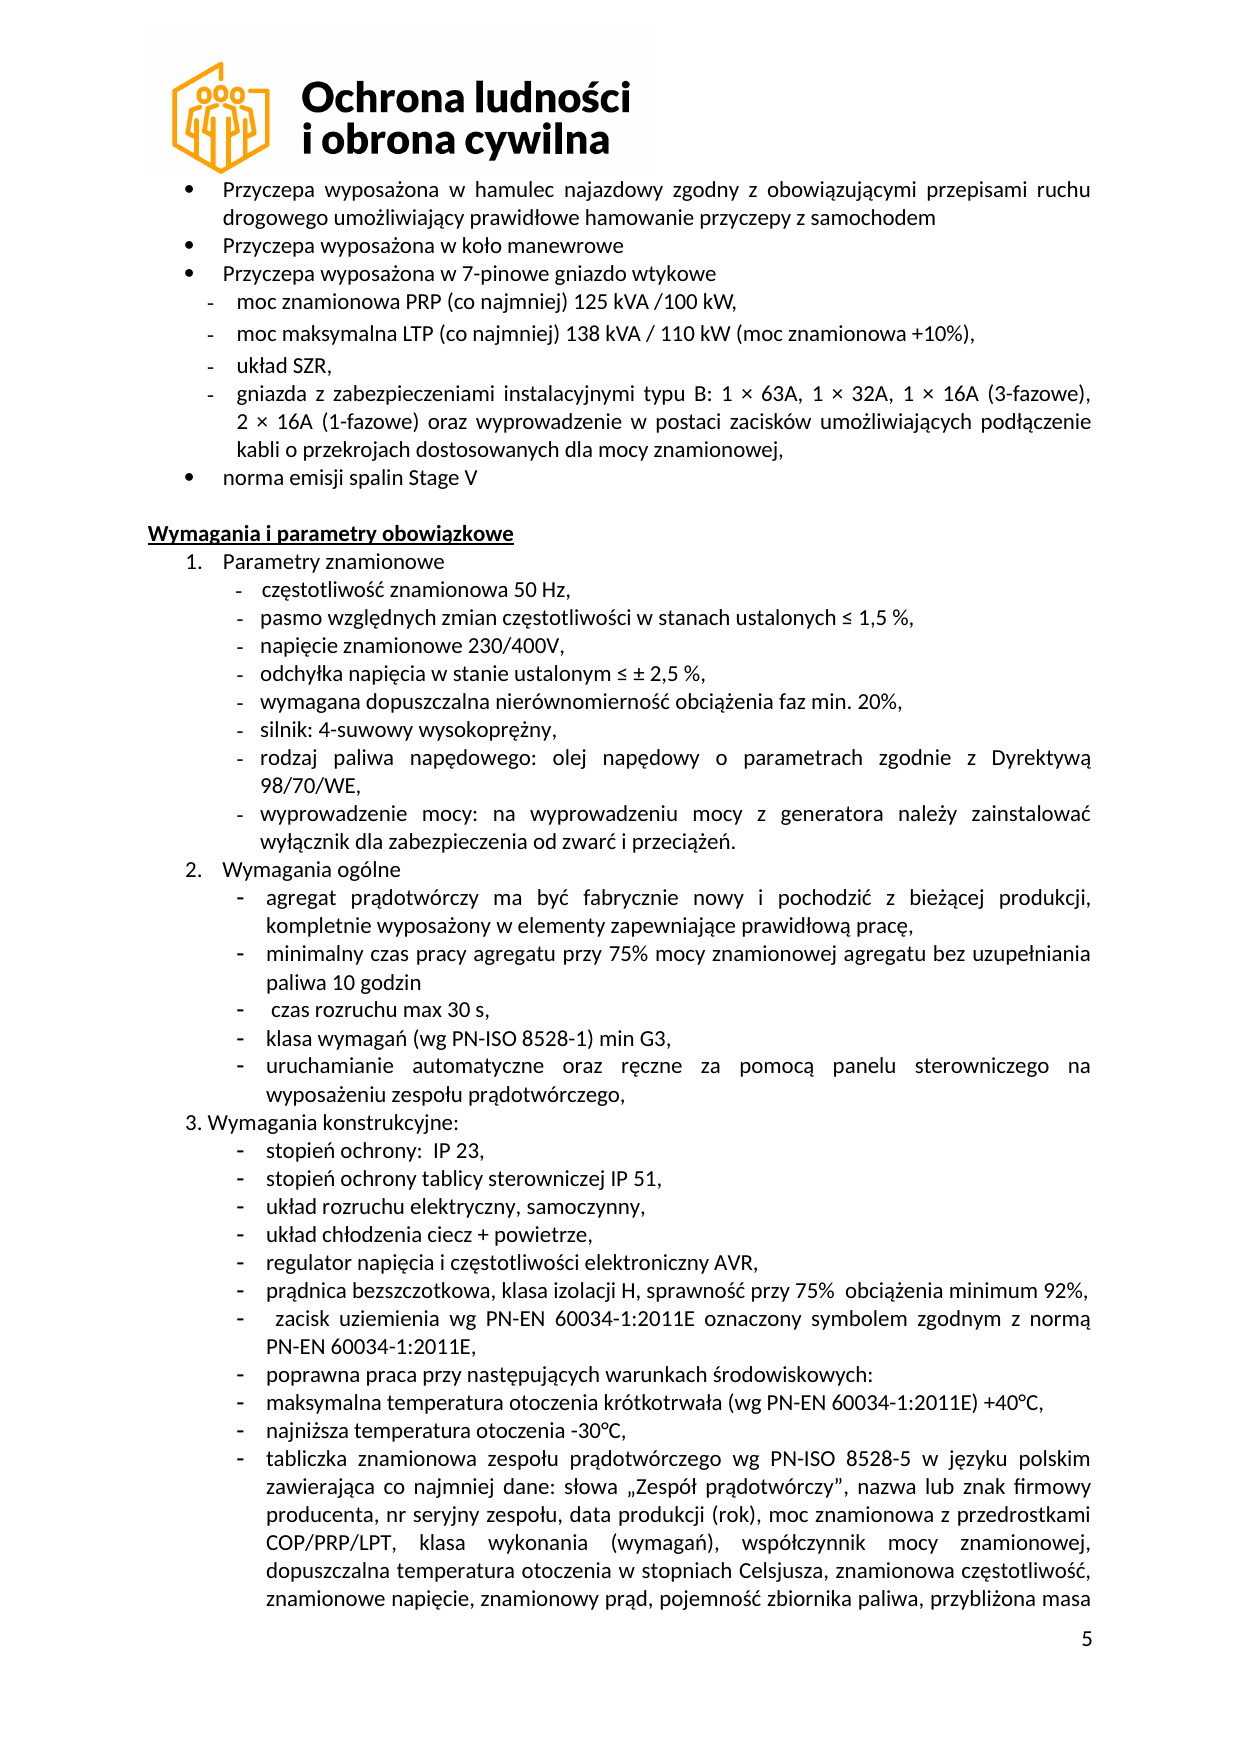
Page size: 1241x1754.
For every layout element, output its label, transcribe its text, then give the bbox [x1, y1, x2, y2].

list wymagana dopuszczalna nierównomierność obciążenia faz min. 20%, [236, 687, 1092, 715]
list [236, 1444, 1092, 1612]
list układ SZR, [207, 351, 1092, 379]
list klasa wymagań (wg PN-ISO 8528-1) min G3, [236, 1024, 1092, 1052]
list odchyłka napięcia w stanie ustalonym ≤ ± 2,5 %, [236, 659, 1092, 687]
list gniazda z zabezpieczeniami instalacyjnymi typu B: 1 × 63A, 1 × 32A, 1 × 16A (3-fazowe), 2 × 16A (1-fazowe) oraz wyprowadzenie w postaci zacisków umożliwiających podłączenie kabli o przekrojach dostosowanych dla mocy znamionowej, [207, 379, 1092, 463]
list uruchamianie automatyczne oraz ręczne za pomocą panelu sterowniczego na wyposażeniu zespołu prądotwórczego, [236, 1052, 1092, 1108]
list Przyczepa wyposażona w koło manewrowe [185, 231, 1092, 259]
list układ chłodzenia ciecz + powietrze, [236, 1220, 1092, 1248]
list wyprowadzenie mocy: na wyprowadzeniu mocy z generatora należy zainstalować wyłącznik dla zabezpieczenia od zwarć i przeciążeń. [236, 799, 1092, 856]
list napięcie znamionowe 230/400V, [236, 631, 1092, 659]
list agregat prądotwórczy ma być fabrycznie nowy i pochodzić z bieżącej produkcji, kompletnie wyposażony w elementy zapewniające prawidłową pracę, [236, 883, 1092, 939]
list układ rozruchu elektryczny, samoczynny, [236, 1192, 1092, 1220]
list stopień ochrony: IP 23, [236, 1136, 1092, 1164]
list silnik: 4-suwowy wysokoprężny, [236, 715, 1092, 743]
list Przyczepa wyposażona w hamulec najazdowy zgodny z obowiązującymi przepisami ruchu drogowego umożliwiający prawidłowe hamowanie przyczepy z samochodem [185, 175, 1092, 231]
list Wymagania ogólne [185, 856, 1092, 883]
list moc maksymalna LTP (co najmniej) 138 kVA / 110 kW (moc znamionowa +10%), [207, 319, 1092, 347]
list minimalny czas pracy agregatu przy 75% mocy znamionowej agregatu bez uzupełniania paliwa 10 godzin [236, 939, 1092, 996]
list Przyczepa wyposażona w 7-pinowe gniazdo wtykowe [185, 259, 1092, 287]
list stopień ochrony tablicy sterowniczej IP 51, [236, 1164, 1092, 1192]
list poprawna praca przy następujących warunkach środowiskowych: [236, 1360, 1092, 1388]
list zacisk uziemienia wg PN-EN 60034-1:2011E oznaczony symbolem zgodnym z normą PN-EN 60034-1:2011E, [236, 1304, 1092, 1360]
list najniższa temperatura otoczenia -30°C, [236, 1416, 1092, 1444]
text Wymagania i parametry obowiązkowe [148, 519, 1092, 547]
list norma emisji spalin Stage V [185, 463, 1092, 491]
list moc znamionowa PRP (co najmniej) 125 kVA /100 kW, [207, 287, 1092, 315]
list czas rozruchu max 30 s, [236, 996, 1092, 1024]
list maksymalna temperatura otoczenia krótkotrwała (wg PN-EN 60034-1:2011E) +40°C, [236, 1388, 1092, 1416]
text 3. Wymagania konstrukcyjne: [185, 1108, 1092, 1136]
list rodzaj paliwa napędowego: olej napędowy o parametrach zgodnie z Dyrektywą 98/70/WE, [236, 743, 1092, 799]
list prądnica bezszczotkowa, klasa izolacji H, sprawność przy 75% obciążenia minimum 92%, [236, 1276, 1092, 1304]
list pasmo względnych zmian częstotliwości w stanach ustalonych ≤ 1,5 %, [236, 603, 1092, 631]
list Parametry znamionowe [185, 547, 1092, 575]
list regulator napięcia i częstotliwości elektroniczny AVR, [236, 1248, 1092, 1276]
list częstotliwość znamionowa 50 Hz, [148, 575, 1092, 603]
